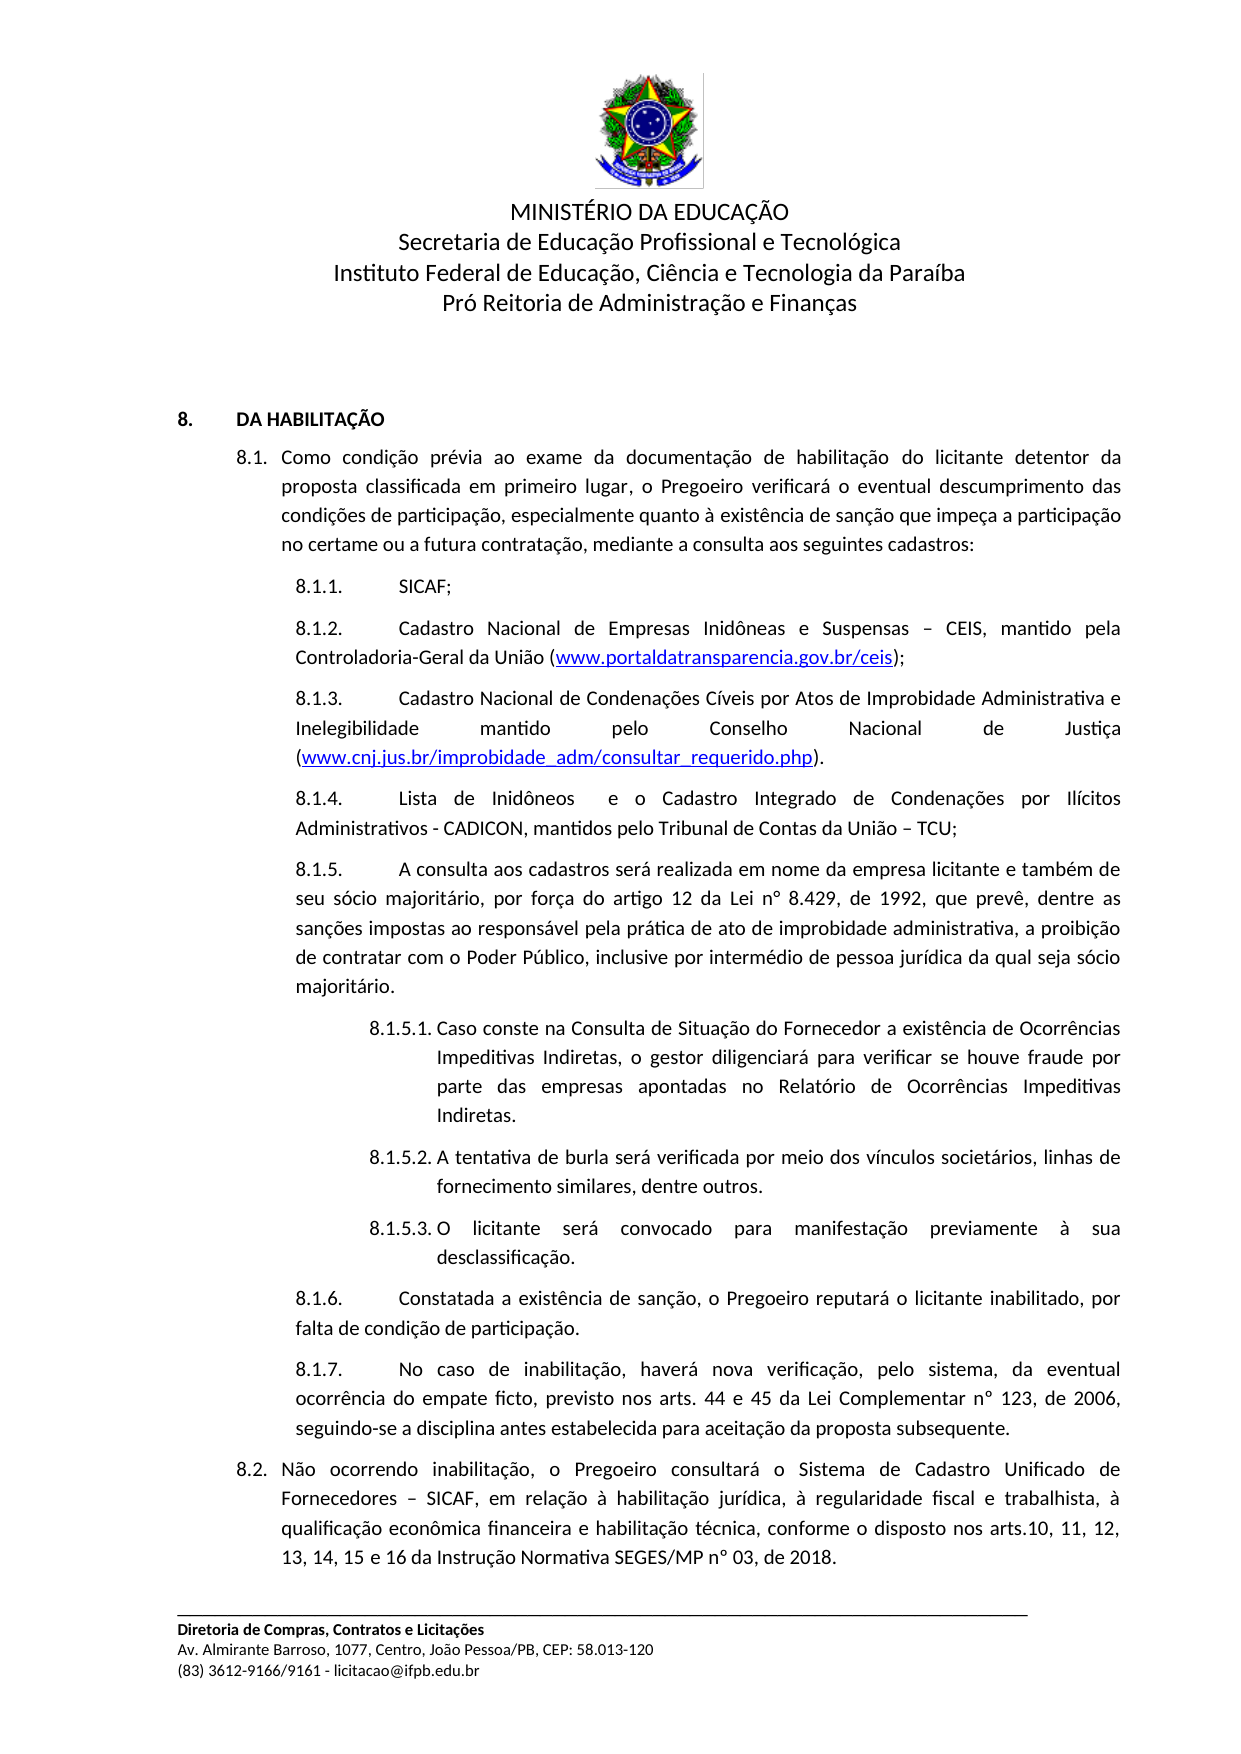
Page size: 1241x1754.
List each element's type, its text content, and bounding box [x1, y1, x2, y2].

list No caso de inabilitação, haverá nova verificação, pelo sistema, da eventual ocorrência do empate ficto, previsto nos arts. 44 e 45 da Lei Complementar nº 123, de 2006, seguindo-se a disciplina antes estabelecida para aceitação da proposta subsequente. [295, 1356, 1122, 1440]
picture [595, 73, 705, 190]
list A tentativa de burla será verificada por meio dos vínculos societários, linhas de fornecimento similares, dentre outros. [369, 1144, 1122, 1198]
list Caso conste na Consulta de Situação do Fornecedor a existência de Ocorrências Impeditivas Indiretas, o gestor diligenciará para verificar se houve fraude por parte das empresas apontadas no Relatório de Ocorrências Impeditivas Indiretas. [369, 1015, 1122, 1128]
list Como condição prévia ao exame da documentação de habilitação do licitante detentor da proposta classificada em primeiro lugar, o Pregoeiro verificará o eventual descumprimento das condições de participação, especialmente quanto à existência de sanção que impeça a participação no certame ou a futura contratação, mediante a consulta aos seguintes cadastros: [236, 444, 1122, 557]
list Cadastro Nacional de Condenações Cíveis por Atos de Improbidade Administrativa e Inelegibilidade mantido pelo Conselho Nacional de Justiça (www.cnj.jus.br/improbidade_adm/consultar_requerido.php). [295, 686, 1122, 769]
list Não ocorrendo inabilitação, o Pregoeiro consultará o Sistema de Cadastro Unificado de Fornecedores – SICAF, em relação à habilitação jurídica, à regularidade fiscal e trabalhista, à qualificação econômica financeira e habilitação técnica, conforme o disposto nos arts.10, 11, 12, 13, 14, 15 e 16 da Instrução Normativa SEGES/MP nº 03, de 2018. [236, 1456, 1122, 1569]
list Constatada a existência de sanção, o Pregoeiro reputará o licitante inabilitado, por falta de condição de participação. [295, 1286, 1122, 1340]
list Cadastro Nacional de Empresas Inidôneas e Suspensas – CEIS, mantido pela Controladoria-Geral da União (www.portaldatransparencia.gov.br/ceis); [295, 615, 1122, 669]
list DA HABILITAÇÃO [177, 406, 1122, 431]
list SICAF; [295, 573, 1122, 598]
list A consulta aos cadastros será realizada em nome da empresa licitante e também de seu sócio majoritário, por força do artigo 12 da Lei n° 8.429, de 1992, que prevê, dentre as sanções impostas ao responsável pela prática de ato de improbidade administrativa, a proibição de contratar com o Poder Público, inclusive por intermédio de pessoa jurídica da qual seja sócio majoritário. [295, 856, 1122, 998]
list O licitante será convocado para manifestação previamente à sua desclassificação. [369, 1215, 1122, 1269]
list Lista de Inidôneos e o Cadastro Integrado de Condenações por Ilícitos Administrativos - CADICON, mantidos pelo Tribunal de Contas da União – TCU; [295, 786, 1122, 840]
